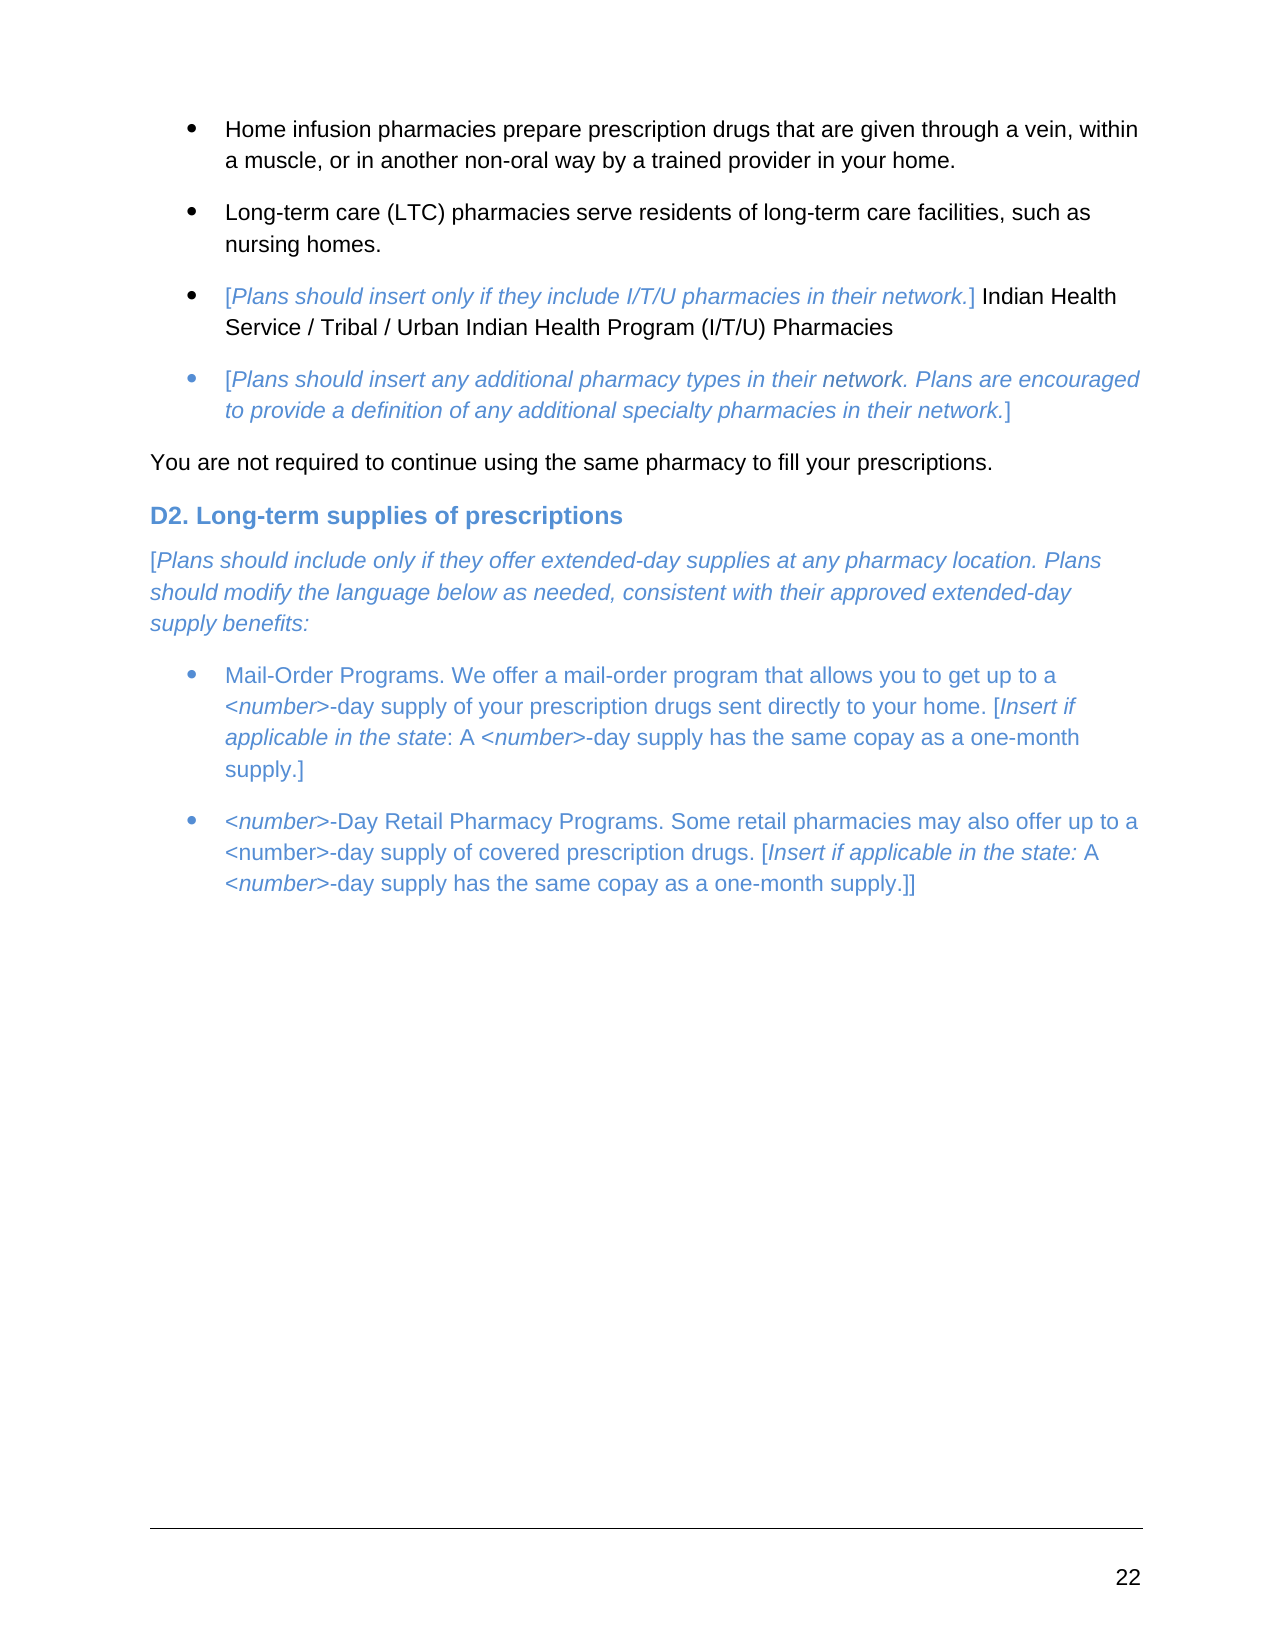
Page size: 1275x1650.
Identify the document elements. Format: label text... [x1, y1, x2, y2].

list Home infusion pharmacies prepare prescription drugs that are given through a vein, within a muscle, or in another non-oral way by a trained provider in your home. [187, 112, 1143, 175]
list Long-term care (LTC) pharmacies serve residents of long-term care facilities, such as nursing homes. [187, 196, 1143, 258]
list Mail-Order Programs. We offer a mail-order program that allows you to get up to a <number>-day supply of your prescription drugs sent directly to your home. [Insert if applicable in the state: A <number>-day supply has the same copay as a one-month supply.] [187, 658, 1143, 783]
list [Plans should insert only if they include I/T/U pharmacies in their network.] Indian Health Service / Tribal / Urban Indian Health Program (I/T/U) Pharmacies [187, 279, 1143, 342]
text You are not required to continue using the same pharmacy to fill your prescriptions. [150, 446, 1143, 477]
list [Plans should insert any additional pharmacy types in their network. Plans are encouraged to provide a definition of any additional specialty pharmacies in their network.] [187, 362, 1143, 425]
text [Plans should include only if they offer extended-day supplies at any pharmacy location. Plans should modify the language below as needed, consistent with their approved extended-day supply benefits: [150, 544, 1143, 637]
list <number>-Day Retail Pharmacy Programs. Some retail pharmacies may also offer up to a <number>-day supply of covered prescription drugs. [Insert if applicable in the state: A <number>-day supply has the same copay as a one-month supply.]] [187, 804, 1143, 898]
subtitle D2. Long-term supplies of prescriptions [150, 498, 1068, 531]
